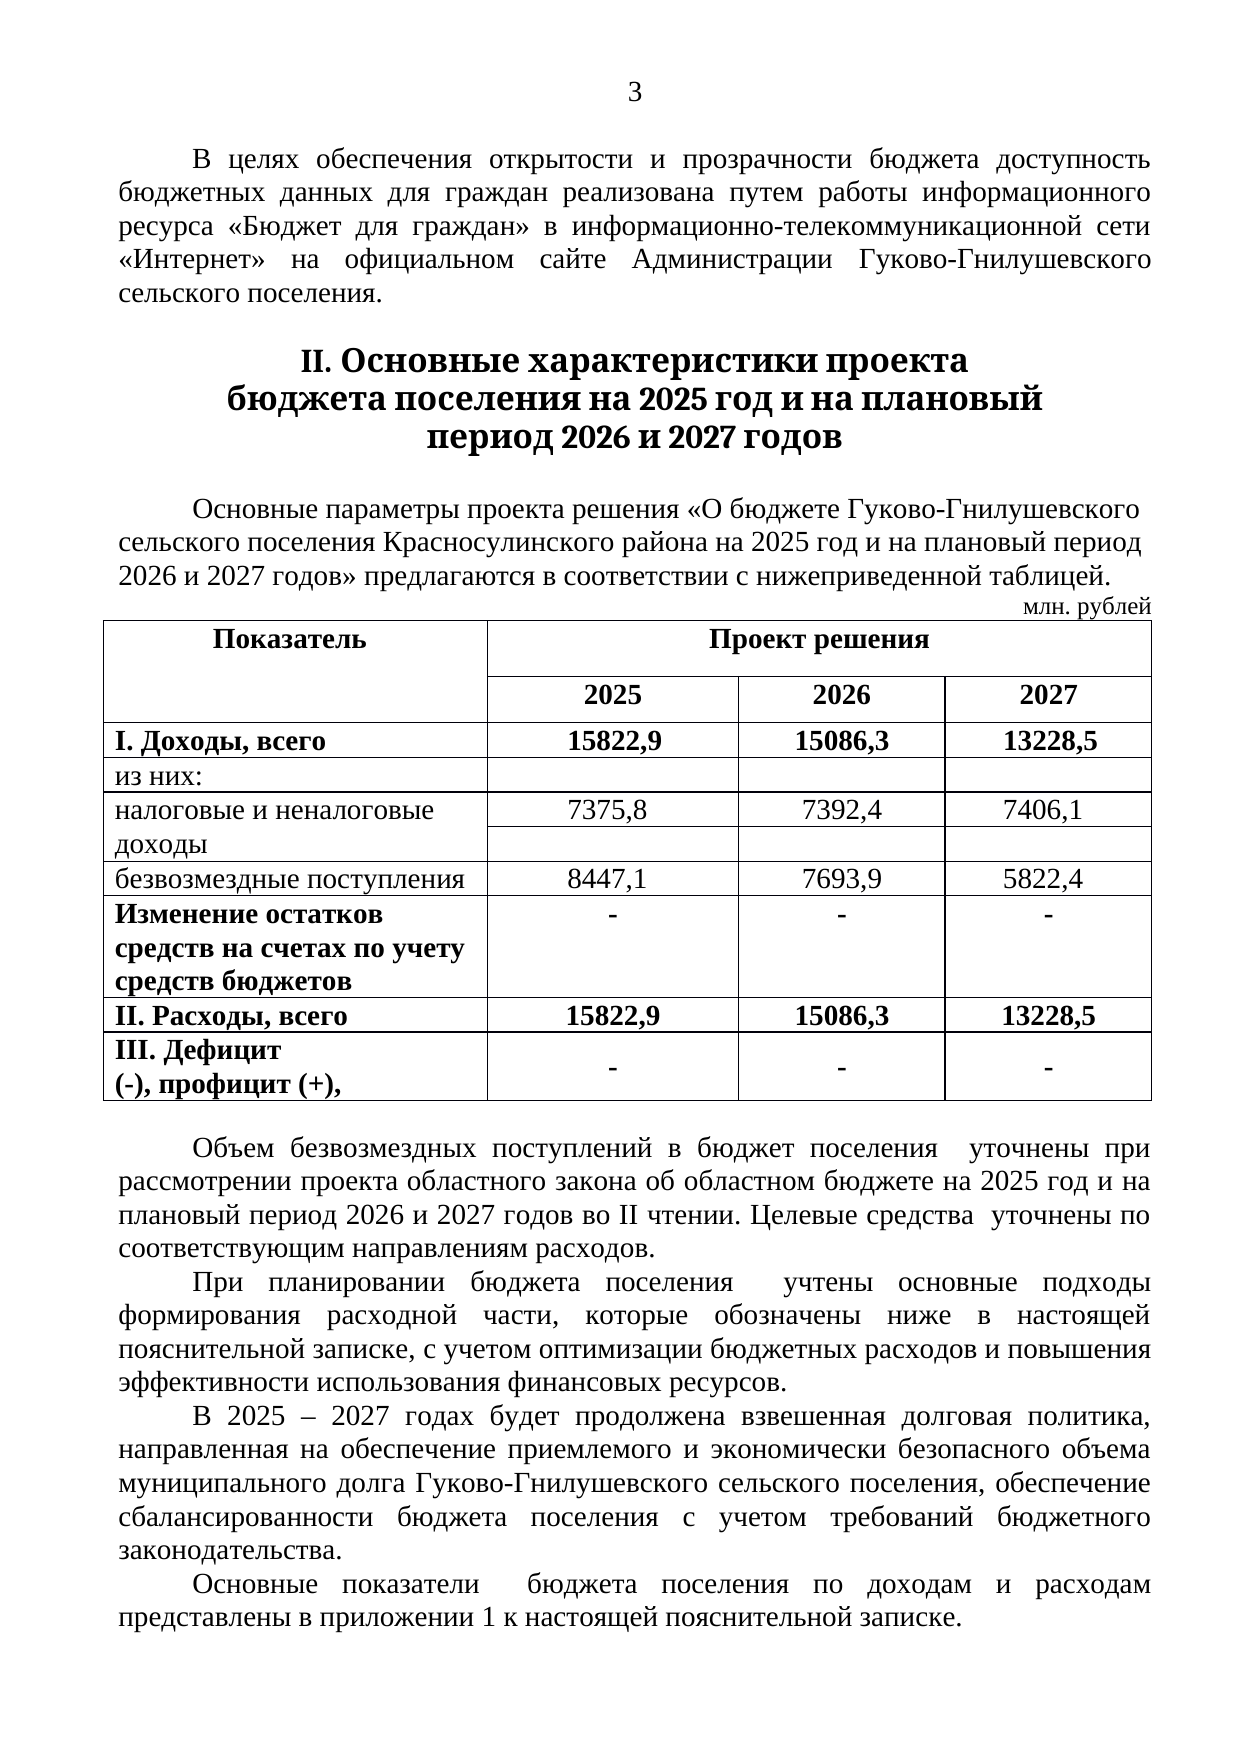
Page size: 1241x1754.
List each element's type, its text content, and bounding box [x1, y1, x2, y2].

table_cell 7693,9 [739, 862, 944, 895]
text бюджета поселения на 2025 год и на плановый [118, 381, 1152, 419]
table_cell 7392,4 [739, 793, 944, 826]
table_cell 8447,1 [488, 862, 738, 895]
text период 2026 и 2027 годов [118, 419, 1152, 457]
table_cell 7406,1 [946, 793, 1151, 826]
table_cell из них: [104, 758, 487, 791]
text В 2025 – 2027 годах будет продолжена взвешенная долговая политика, направленная на обеспечение приемлемого и экономически безопасного объема муниципального долга Гуково-Гнилушевского сельского поселения, обеспечение сбалансированности бюджета поселения с учетом требований бюджетного законодательства. [118, 1398, 1152, 1566]
table_cell 15822,9 [488, 998, 738, 1031]
text В целях обеспечения открытости и прозрачности бюджета доступность бюджетных данных для граждан реализована путем работы информационного ресурса «Бюджет для граждан» в информационно-телекоммуникационной сети «Интернет» на официальном сайте Администрации Гуково-Гнилушевского сельского поселения. [118, 141, 1152, 309]
table_cell 2026 [739, 677, 944, 722]
table_cell 13228,5 [946, 998, 1151, 1031]
table_cell безвозмездные поступления [104, 862, 487, 895]
table_cell - [488, 1033, 738, 1100]
table_cell 7375,8 [488, 793, 738, 826]
table_cell III. Дефицит (-), профицит (+), [104, 1033, 487, 1100]
table_cell [739, 758, 944, 791]
table_header Проект решения [488, 621, 1151, 676]
table_cell - [946, 1033, 1151, 1100]
table_cell - [488, 896, 738, 997]
table_cell 15086,3 [739, 723, 944, 757]
table_cell - [946, 896, 1151, 997]
table_cell [488, 827, 738, 861]
text При планировании бюджета поселения учтены основные подходы формирования расходной части, которые обозначены ниже в настоящей пояснительной записке, с учетом оптимизации бюджетных расходов и повышения эффективности использования финансовых ресурсов. [118, 1264, 1152, 1398]
text Объем безвозмездных поступлений в бюджет поселения уточнены при рассмотрении проекта областного закона об областном бюджете на 2025 год и на плановый период 2026 и 2027 годов во II чтении. Целевые средства уточнены по соответствующим направлениям расходов. [118, 1130, 1152, 1264]
table_cell Изменение остатков средств на счетах по учету средств бюджетов [104, 896, 487, 997]
text II. Основные характеристики проекта [118, 342, 1152, 381]
table_cell [488, 758, 738, 791]
table_cell I. Доходы, всего [104, 723, 487, 757]
table_cell 15086,3 [739, 998, 944, 1031]
text Основные параметры проекта решения «О бюджете Гуково-Гнилушевского сельского поселения Красносулинского района на 2025 год и на плановый период 2026 и 2027 годов» предлагаются в соответствии с нижеприведенной таблицей. [118, 491, 1152, 591]
table_cell [946, 758, 1151, 791]
table_cell II. Расходы, всего [104, 998, 487, 1031]
table_cell налоговые и неналоговые доходы [104, 793, 487, 861]
text Основные показатели бюджета поселения по доходам и расходам представлены в приложении 1 к настоящей пояснительной записке. [118, 1566, 1152, 1633]
table_cell 2025 [488, 677, 738, 722]
text млн. рублей [118, 591, 1152, 620]
table_cell 5822,4 [946, 862, 1151, 895]
table_cell [739, 827, 944, 861]
table_cell [946, 827, 1151, 861]
table_header Показатель [104, 621, 487, 722]
table_cell - [739, 1033, 944, 1100]
table_cell 13228,5 [946, 723, 1151, 757]
table_cell - [739, 896, 944, 997]
table_cell 15822,9 [488, 723, 738, 757]
table_cell 2027 [946, 677, 1151, 722]
